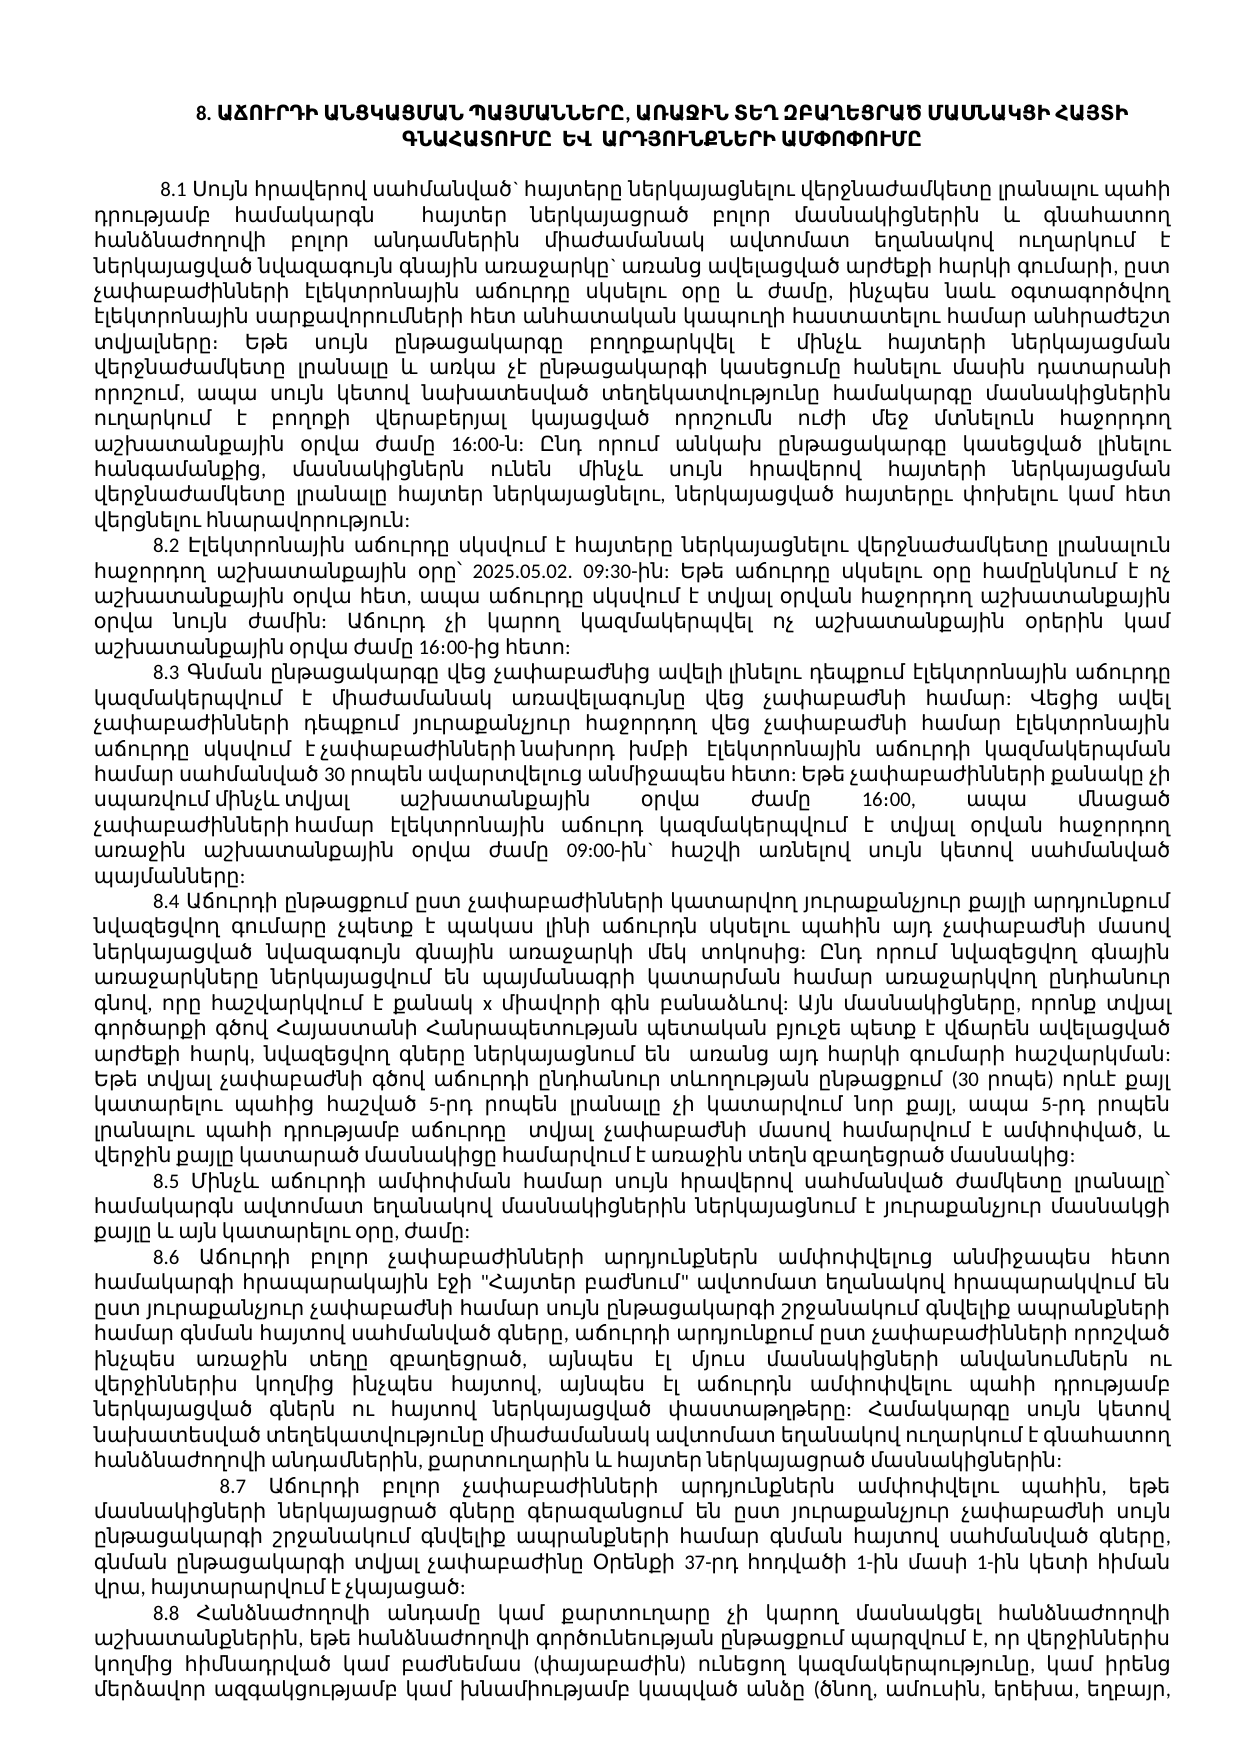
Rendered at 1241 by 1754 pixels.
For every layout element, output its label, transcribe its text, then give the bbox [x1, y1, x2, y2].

text 8.1 Սույն հրավերով սահմանված` հայտերը ներկայացնելու վերջնաժամկետը լրանալու պահի դրությամբ համակարգն հայտեր ներկայացրած բոլոր մասնակիցներին և գնահատող հանձնաժողովի բոլոր անդամներին միաժամանակ ավտոմատ եղանակով ուղարկում է ներկայացված նվազագույն գնային առաջարկը` առանց ավելացված արժեքի հարկի գումարի, ըստ չափաբաժինների էլեկտրոնային աճուրդը սկսելու օրը և ժամը, ինչպես նաև օգտագործվող էլեկտրոնային սարքավորումների հետ անհատական կապուղի հաստատելու համար անհրաժեշտ տվյալները։ Եթե սույն ընթացակարգը բողոքարկվել է մինչև հայտերի ներկայացման վերջնաժամկետը լրանալը և առկա չէ ընթացակարգի կասեցումը հանելու մասին դատարանի որոշում, ապա սույն կետով նախատեսված տեղեկատվությունը համակարգը մասնակիցներին ուղարկում է բողոքի վերաբերյալ կայացված որոշումն ուժի մեջ մտնելուն հաջորդող աշխատանքային օրվա ժամը 16:00-ն: Ընդ որում անկախ ընթացակարգը կասեցված լինելու հանգամանքից, մասնակիցներն ունեն մինչև սույն հրավերով հայտերի ներկայացման վերջնաժամկետը լրանալը հայտեր ներկայացնելու, ներկայացված հայտերըւ փոխելու կամ հետ վերցնելու հնարավորություն: [94, 177, 1171, 532]
text 8.4 Աճուրդի ընթացքում ըստ չափաբաժինների կատարվող յուրաքանչյուր քայլի արդյունքում նվազեցվող գումարը չպետք է պակաս լինի աճուրդն սկսելու պահին այդ չափաբաժնի մասով ներկայացված նվազագույն գնային առաջարկի մեկ տոկոսից: Ընդ որում նվազեցվող գնային առաջարկները ներկայացվում են պայմանագրի կատարման համար առաջարկվող ընդհանուր գնով, որը հաշվարկվում է քանակ x միավորի գին բանաձևով: Այն մասնակիցները, որոնք տվյալ գործարքի գծով Հայաստանի Հանրապետության պետական բյուջե պետք է վճարեն ավելացված արժեքի հարկ, նվազեցվող գները ներկայացնում են առանց այդ հարկի գումարի հաշվարկման: Եթե տվյալ չափաբաժնի գծով աճուրդի ընդհանուր տևողության ընթացքում (30 րոպե) որևէ քայլ կատարելու պահից հաշված 5-րդ րոպեն լրանալը չի կատարվում նոր քայլ, ապա 5-րդ րոպեն լրանալու պահի դրությամբ աճուրդը տվյալ չափաբաժնի մասով համարվում է ամփոփված, և վերջին քայլը կատարած մասնակիցը համարվում է առաջին տեղն զբաղեցրած մասնակից: [94, 888, 1171, 1168]
text 8.6 Աճուրդի բոլոր չափաբաժինների արդյունքներն ամփոփվելուց անմիջապես հետո համակարգի հրապարակային էջի "Հայտեր բաժնում" ավտոմատ եղանակով հրապարակվում են ըստ յուրաքանչյուր չափաբաժնի համար սույն ընթացակարգի շրջանակում գնվելիք ապրանքների համար գնման հայտով սահմանված գները, աճուրդի արդյունքում ըստ չափաբաժինների որոշված ինչպես առաջին տեղը զբաղեցրած, այնպես էլ մյուս մասնակիցների անվանումներն ու վերջիններիս կողմից ինչպես հայտով, այնպես էլ աճուրդն ամփոփվելու պահի դրությամբ ներկայացված գներն ու հայտով ներկայացված փաստաթղթերը: Համակարգը սույն կետով նախատեսված տեղեկատվությունը միաժամանակ ավտոմատ եղանակով ուղարկում է գնահատող հանձնաժողովի անդամներին, քարտուղարին և հայտեր ներկայացրած մասնակիցներին: [94, 1244, 1171, 1473]
text 8.5 Մինչև աճուրդի ամփոփման համար սույն հրավերով սահմանված ժամկետը լրանալը՝ համակարգն ավտոմատ եղանակով մասնակիցներին ներկայացնում է յուրաքանչյուր մասնակցի քայլը և այն կատարելու օրը, ժամը: [94, 1168, 1171, 1244]
text 8. ԱՃՈՒՐԴԻ ԱՆՑԿԱՑՄԱՆ ՊԱՅՄԱՆՆԵՐԸ, ԱՌԱՋԻՆ ՏԵՂ ԶԲԱՂԵՑՐԱԾ ՄԱՍՆԱԿՑԻ ՀԱՅՏԻ [94, 100, 1171, 126]
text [94, 1600, 1171, 1702]
text 8.2 Էլեկտրոնային աճուրդը սկսվում է հայտերը ներկայացնելու վերջնաժամկետը լրանալուն հաջորդող աշխատանքային օրը՝ 2025.05.02. 09:30 -ին: Եթե աճուրդը սկսելու օրը համընկնում է ոչ աշխատանքային օրվա հետ, ապա աճուրդը սկսվում է տվյալ օրվան հաջորդող աշխատանքային օրվա նույն ժամին: Աճուրդ չի կարող կազմակերպվել ոչ աշխատանքային օրերին կամ աշխատանքային օրվա ժամը 16։00-ից հետո: [94, 532, 1171, 659]
text ԳՆԱՀԱՏՈՒՄԸ ԵՎ ԱՐԴՅՈՒՆՔՆԵՐԻ ԱՄՓՈՓՈՒՄԸ [94, 126, 1171, 151]
text 8.3 Գնման ընթացակարգը վեց չափաբաժնից ավելի լինելու դեպքում էլեկտրոնային աճուրդը կազմակերպվում է միաժամանակ առավելագույնը վեց չափաբաժնի համար: Վեցից ավել չափաբաժինների դեպքում յուրաքանչյուր հաջորդող վեց չափաբաժնի համար էլեկտրոնային աճուրդը սկսվում է չափաբաժինների նախորդ խմբի էլեկտրոնային աճուրդի կազմակերպման համար սահմանված 30 րոպեն ավարտվելուց անմիջապես հետո: Եթե չափաբաժինների քանակը չի սպառվում մինչև տվյալ աշխատանքային օրվա ժամը 16։00, ապա մնացած չափաբաժինների համար էլեկտրոնային աճուրդ կազմակերպվում է տվյալ օրվան հաջորդող առաջին աշխատանքային օրվա ժամը 09:00-ին` հաշվի առնելով սույն կետով սահմանված պայմանները: [94, 659, 1171, 888]
text 8.7 Աճուրդի բոլոր չափաբաժինների արդյունքներն ամփոփվելու պահին, եթե մասնակիցների ներկայացրած գները գերազանցում են ըստ յուրաքանչյուր չափաբաժնի սույն ընթացակարգի շրջանակում գնվելիք ապրանքների համար գնման հայտով սահմանված գները, գնման ընթացակարգի տվյալ չափաբաժինը Օրենքի 37-րդ հոդվածի 1-ին մասի 1-ին կետի հիման վրա, հայտարարվում է չկայացած: [94, 1473, 1171, 1600]
